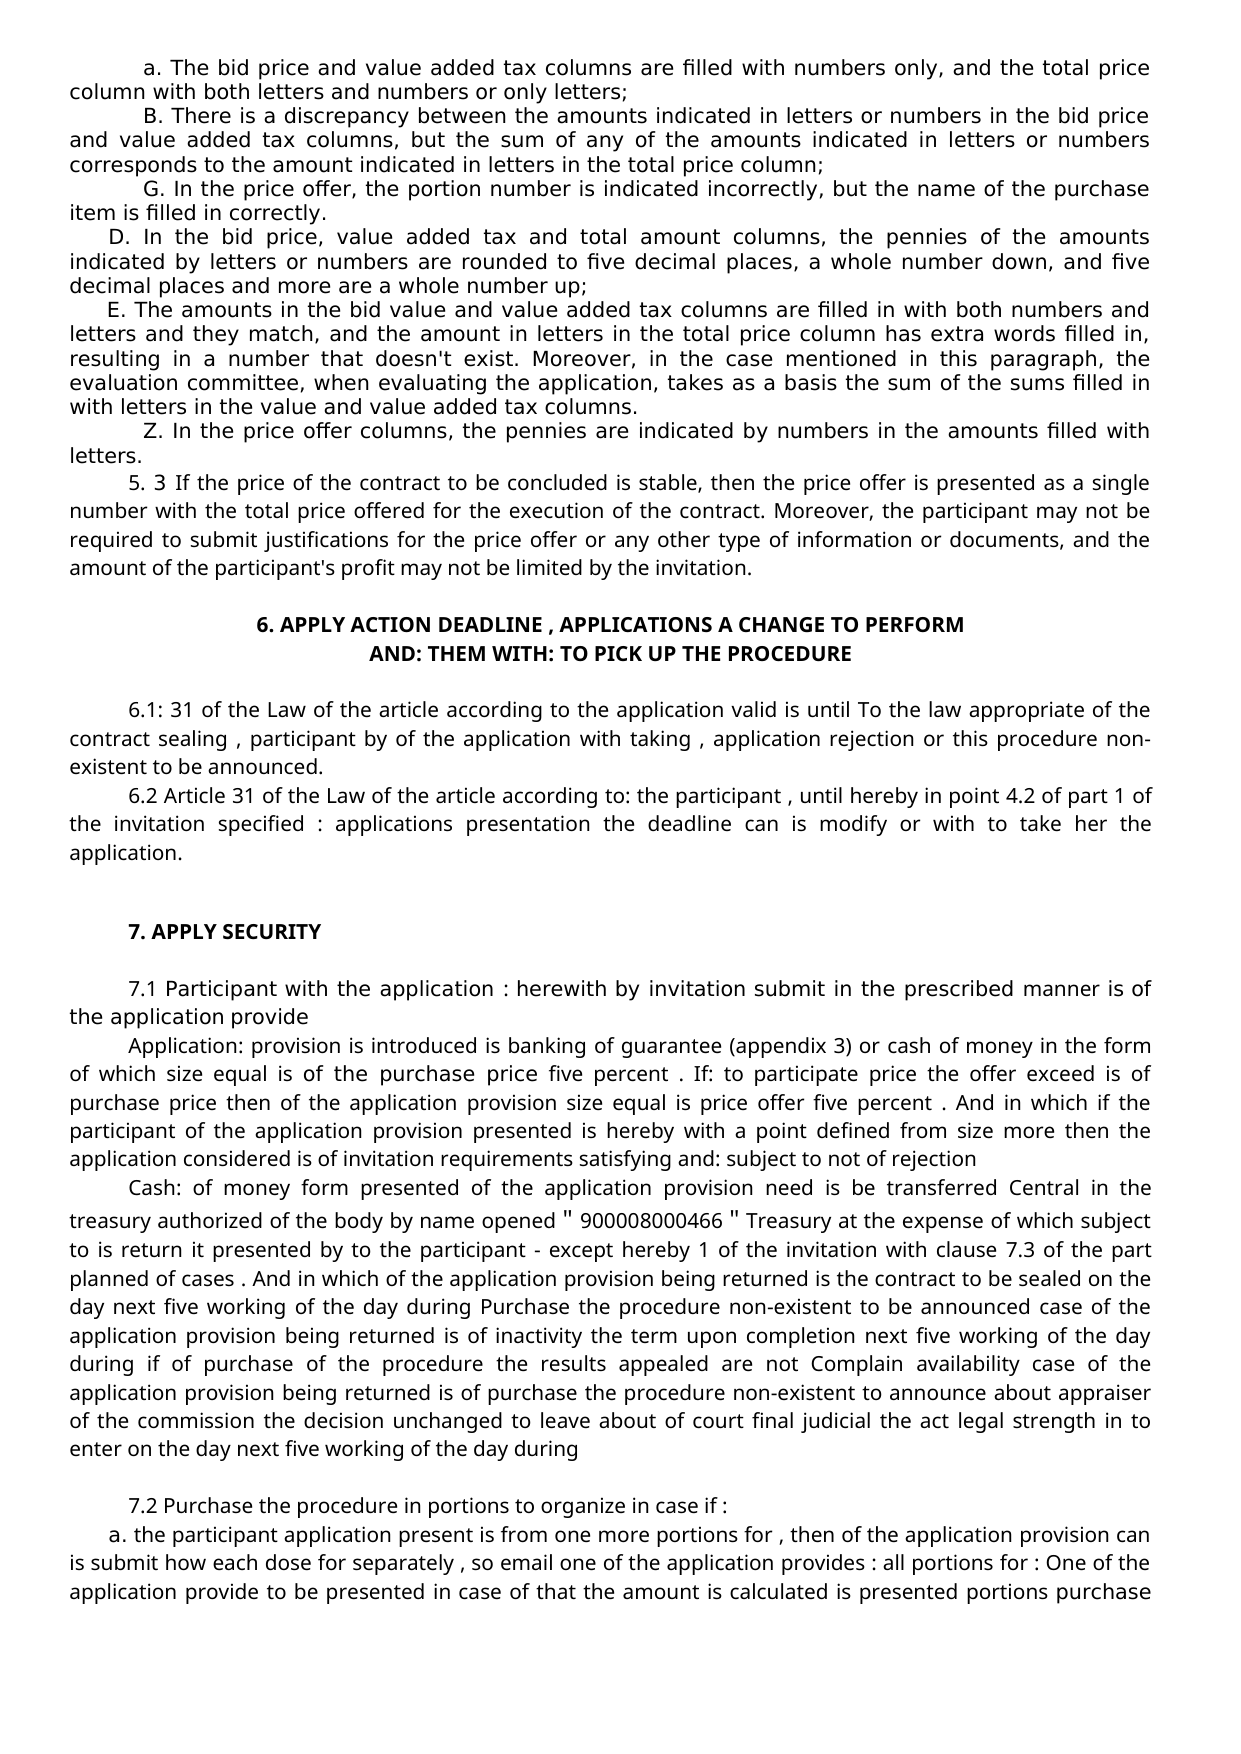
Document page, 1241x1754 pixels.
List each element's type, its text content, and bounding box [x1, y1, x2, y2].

text 7.1 Participant with the application : herewith by invitation submit in the prescribed manner is of the application provide​ [69, 974, 1152, 1031]
text B. There is a discrepancy between the amounts indicated in letters or numbers in the bid price and value added tax columns, but the sum of any of the amounts indicated in letters or numbers corresponds to the amount indicated in letters in the total price column; [69, 104, 1152, 177]
text E. The amounts in the bid value and value added tax columns are filled in with both numbers and letters and they match, and the amount in letters in the total price column has extra words filled in, resulting in a number that doesn't exist. Moreover, in the case mentioned in this paragraph, the evaluation committee, when evaluating the application, takes as a basis the sum of the sums filled in with letters in the value and value added tax columns. [69, 298, 1152, 419]
text G. In the price offer, the portion number is indicated incorrectly, but the name of the purchase item is filled in correctly. [69, 177, 1152, 225]
text 7. APPLY SECURITY [69, 917, 1152, 946]
text 6.1: 31 of the Law of the article according to the application valid is until To the law appropriate of the contract sealing , participant​ by of the application with taking , application rejection or this procedure non-existent to be announced. [69, 696, 1152, 781]
text D. In the bid price, value added tax and total amount columns, the pennies of the amounts indicated by letters or numbers are rounded to five decimal places, a whole number down, and five decimal places and more are a whole number up; [69, 225, 1152, 298]
text AND: THEM WITH: TO PICK UP THE PROCEDURE [69, 639, 1152, 667]
text Z. In the price offer columns, the pennies are indicated by numbers in the amounts filled with letters. [69, 419, 1152, 468]
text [69, 1520, 1152, 1605]
text 6. APPLY ACTION DEADLINE , APPLICATIONS A CHANGE TO PERFORM [69, 610, 1152, 639]
text Application: provision is introduced is banking of guarantee (appendix 3) or cash of money in the form of which size equal is of the purchase price five percent . If: to participate price the offer exceed is of purchase price then​ of the application provision size equal is price offer five percent . And in which if the participant of the application provision presented is hereby with a point defined from size more then​ the application considered is of invitation requirements satisfying and: subject to not of rejection [69, 1031, 1152, 1173]
text 6.2 Article 31 of the Law of the article according to: the participant , until hereby in point 4.2 of part 1 of the invitation specified : applications presentation the deadline can is modify or with to take her the application. [69, 781, 1152, 866]
text 5. 3 If the price of the contract to be concluded is stable, then the price offer is presented as a single number with the total price offered for the execution of the contract. Moreover, the participant may not be required to submit justifications for the price offer or any other type of information or documents, and the amount of the participant's profit may not be limited by the invitation. [69, 468, 1152, 582]
text 7.2 Purchase the procedure in portions to organize in case if : [69, 1491, 1152, 1520]
text Cash: of money form presented of the application provision need is be transferred Central in the treasury authorized of the body by name opened " 900008000466 " Treasury at the expense of which subject to is return it presented by to the participant - except hereby 1 of the invitation with clause 7.3 of the part planned of cases . And in which of the application provision being returned is the contract to be sealed on the day next five working of the day during​ Purchase the procedure non-existent to be announced case of the application provision being returned is of inactivity the term upon completion next five working of the day during if​ of purchase of the procedure the results appealed are not Complain availability case of the application provision being returned is of purchase the procedure non-existent to announce about appraiser of the commission the decision unchanged to leave about of court final judicial the act legal strength in to enter on the day next five working of the day during​ [69, 1173, 1152, 1463]
text a. The bid price and value added tax columns are filled with numbers only, and the total price column with both letters and numbers or only letters; [69, 56, 1152, 104]
